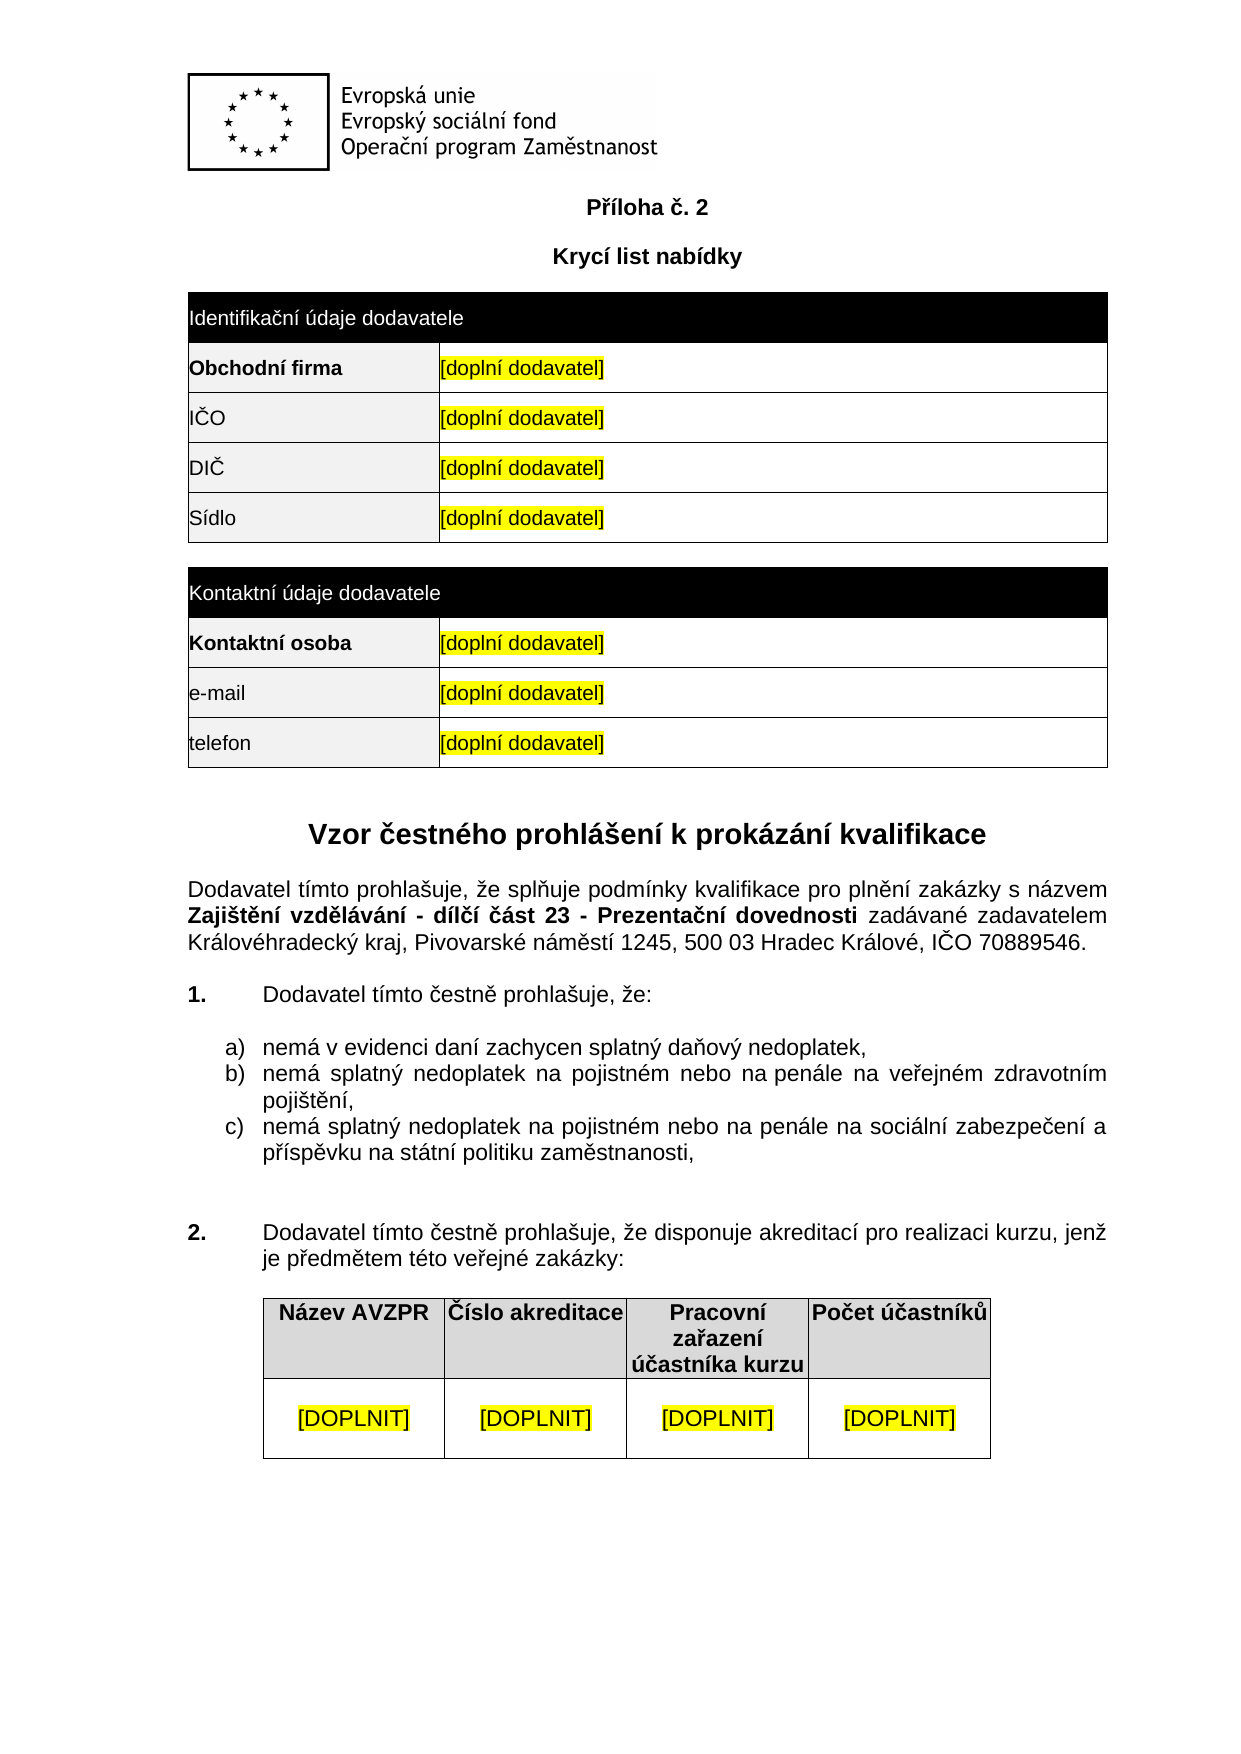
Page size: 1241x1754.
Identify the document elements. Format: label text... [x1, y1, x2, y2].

table_header Počet účastníků [809, 1299, 990, 1378]
text Vzor čestného prohlášení k prokázání kvalifikace [187, 817, 1107, 851]
list nemá v evidenci daní zachycen splatný daňový nedoplatek, [225, 1034, 1107, 1060]
text Příloha č. 2 [187, 194, 1107, 220]
table_header Číslo akreditace [445, 1299, 626, 1378]
table_header Identifikační údaje dodavatele [189, 293, 1107, 342]
table_cell Obchodní firma [189, 343, 439, 392]
table_header Kontaktní údaje dodavatele [189, 568, 1107, 617]
picture [187, 73, 658, 171]
table_cell [DOPLNIT] [445, 1379, 626, 1458]
table_cell Kontaktní osoba [189, 618, 439, 667]
table_header Pracovní zařazení účastníka kurzu [627, 1299, 808, 1378]
text Dodavatel tímto prohlašuje, že splňuje podmínky kvalifikace pro plnění zakázky s názvem Zajištění vzdělávání - dílčí část 23 - Prezentační dovednosti zadávané zadavatelem Královéhradecký kraj, Pivovarské náměstí 1245, 500 03 Hradec Králové, IČO 70889546. [187, 876, 1107, 955]
table_cell Sídlo [189, 493, 439, 542]
table_cell [DOPLNIT] [809, 1379, 990, 1458]
table_cell [DOPLNIT] [627, 1379, 808, 1458]
list nemá splatný nedoplatek na pojistném nebo na penále na veřejném zdravotním pojištění, [225, 1060, 1107, 1113]
table_cell e-mail [189, 668, 439, 717]
table_cell [doplní dodavatel] [440, 393, 1107, 442]
text Krycí list nabídky [187, 243, 1107, 269]
list Dodavatel tímto čestně prohlašuje, že disponuje akreditací pro realizaci kurzu, jenž je předmětem této veřejné zakázky: [187, 1218, 1107, 1271]
list Dodavatel tímto čestně prohlašuje, že: [187, 981, 1107, 1008]
table_cell [doplní dodavatel] [440, 618, 1107, 667]
table_cell [doplní dodavatel] [440, 668, 1107, 717]
table_header Název AVZPR [264, 1299, 444, 1378]
table_cell [DOPLNIT] [264, 1379, 444, 1458]
table_cell [doplní dodavatel] [440, 493, 1107, 542]
table_cell DIČ [189, 443, 439, 492]
table_cell [doplní dodavatel] [440, 718, 1107, 767]
list nemá splatný nedoplatek na pojistném nebo na penále na sociální zabezpečení a příspěvku na státní politiku zaměstnanosti, [225, 1113, 1107, 1166]
table_cell [doplní dodavatel] [440, 343, 1107, 392]
table_cell telefon [189, 718, 439, 767]
table_cell [doplní dodavatel] [440, 443, 1107, 492]
table_cell IČO [189, 393, 439, 442]
